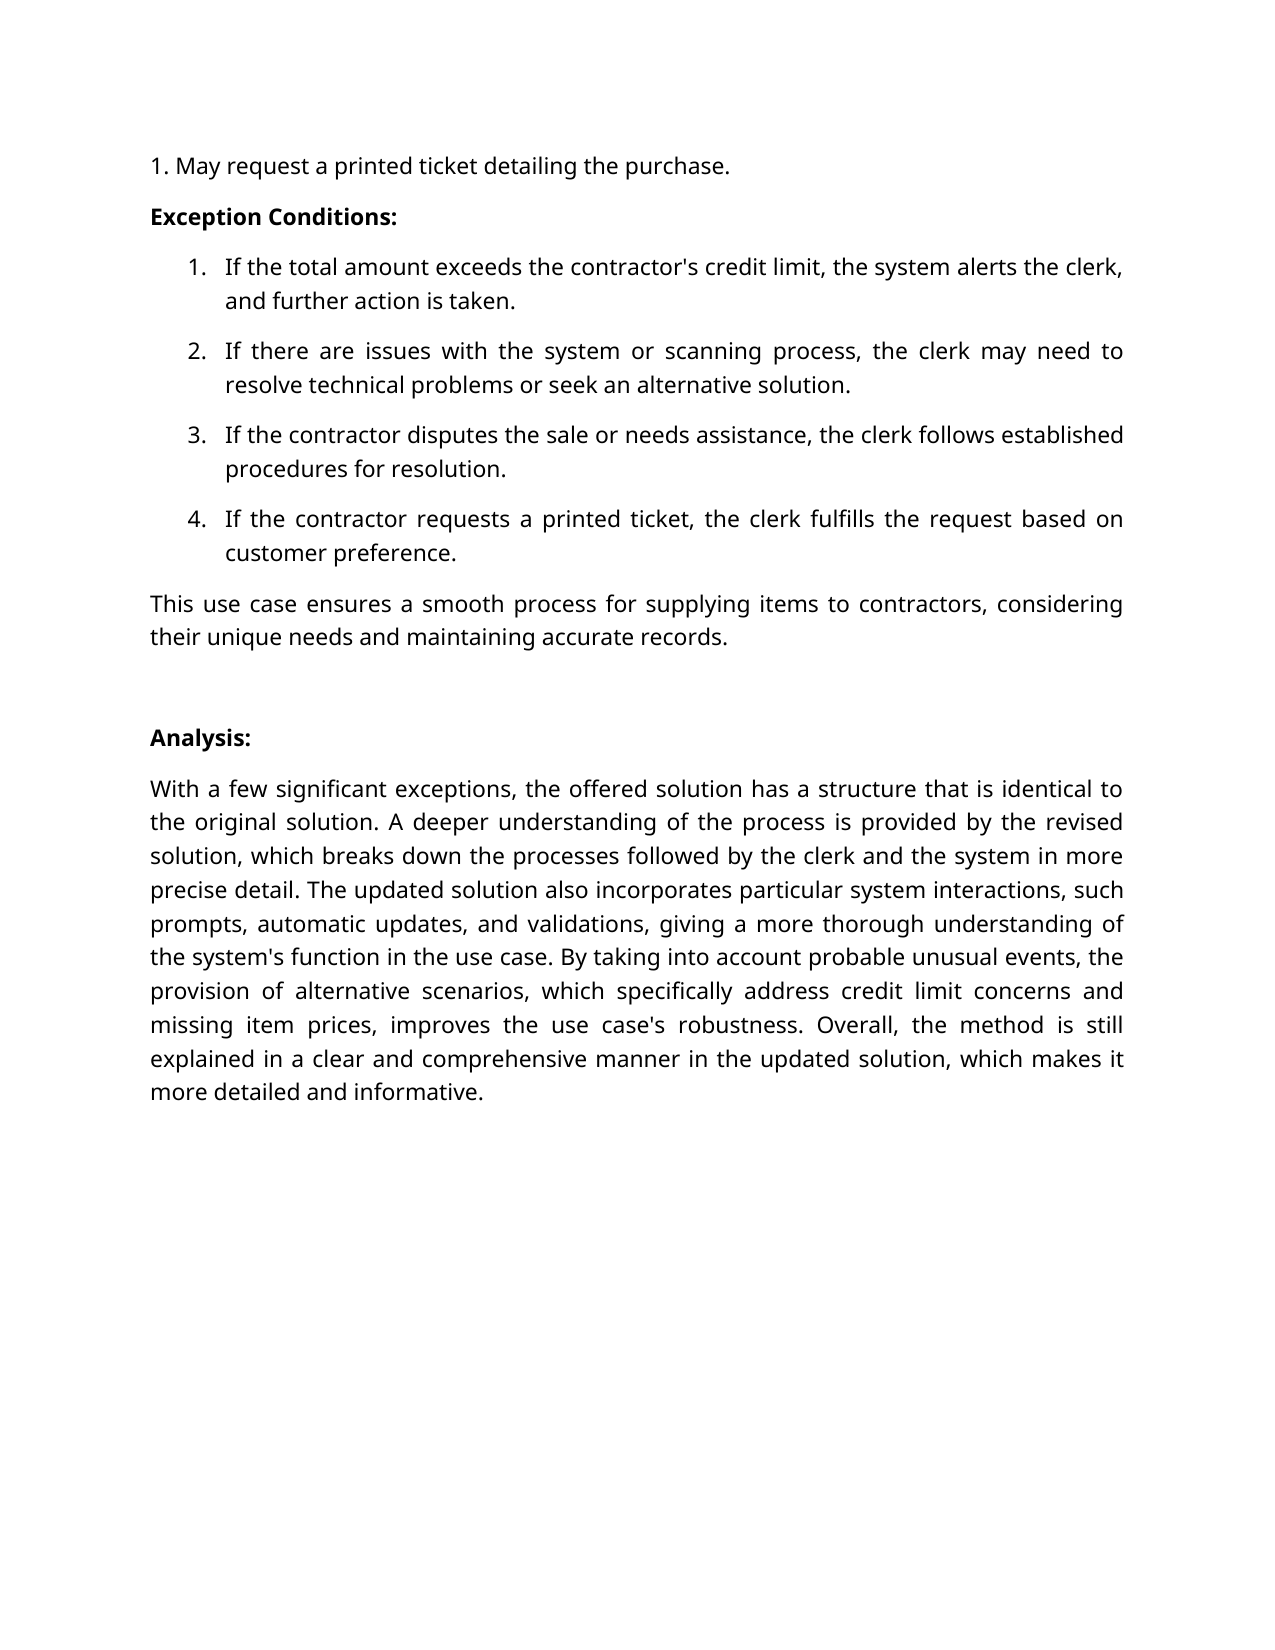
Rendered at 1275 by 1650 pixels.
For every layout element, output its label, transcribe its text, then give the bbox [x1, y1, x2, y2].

text 1. May request a printed ticket detailing the purchase. [150, 150, 1125, 181]
text Analysis: [150, 722, 1125, 753]
text Exception Conditions: [150, 200, 1125, 232]
list If the total amount exceeds the contractor's credit limit, the system alerts the clerk, and further action is taken. [187, 251, 1125, 316]
list If the contractor disputes the sale or needs assistance, the clerk follows established procedures for resolution. [187, 419, 1125, 484]
text With a few significant exceptions, the offered solution has a structure that is identical to the original solution. A deeper understanding of the process is provided by the revised solution, which breaks down the processes followed by the clerk and the system in more precise detail. The updated solution also incorporates particular system interactions, such prompts, automatic updates, and validations, giving a more thorough understanding of the system's function in the use case. By taking into account probable unusual events, the provision of alternative scenarios, which specifically address credit limit concerns and missing item prices, improves the use case's robustness. Overall, the method is still explained in a clear and comprehensive manner in the updated solution, which makes it more detailed and informative. [150, 772, 1125, 1107]
list If the contractor requests a printed ticket, the clerk fulfills the request based on customer preference. [187, 503, 1125, 568]
text This use case ensures a smooth process for supplying items to contractors, considering their unique needs and maintaining accurate records. [150, 587, 1125, 652]
list If there are issues with the system or scanning process, the clerk may need to resolve technical problems or seek an alternative solution. [187, 335, 1125, 400]
